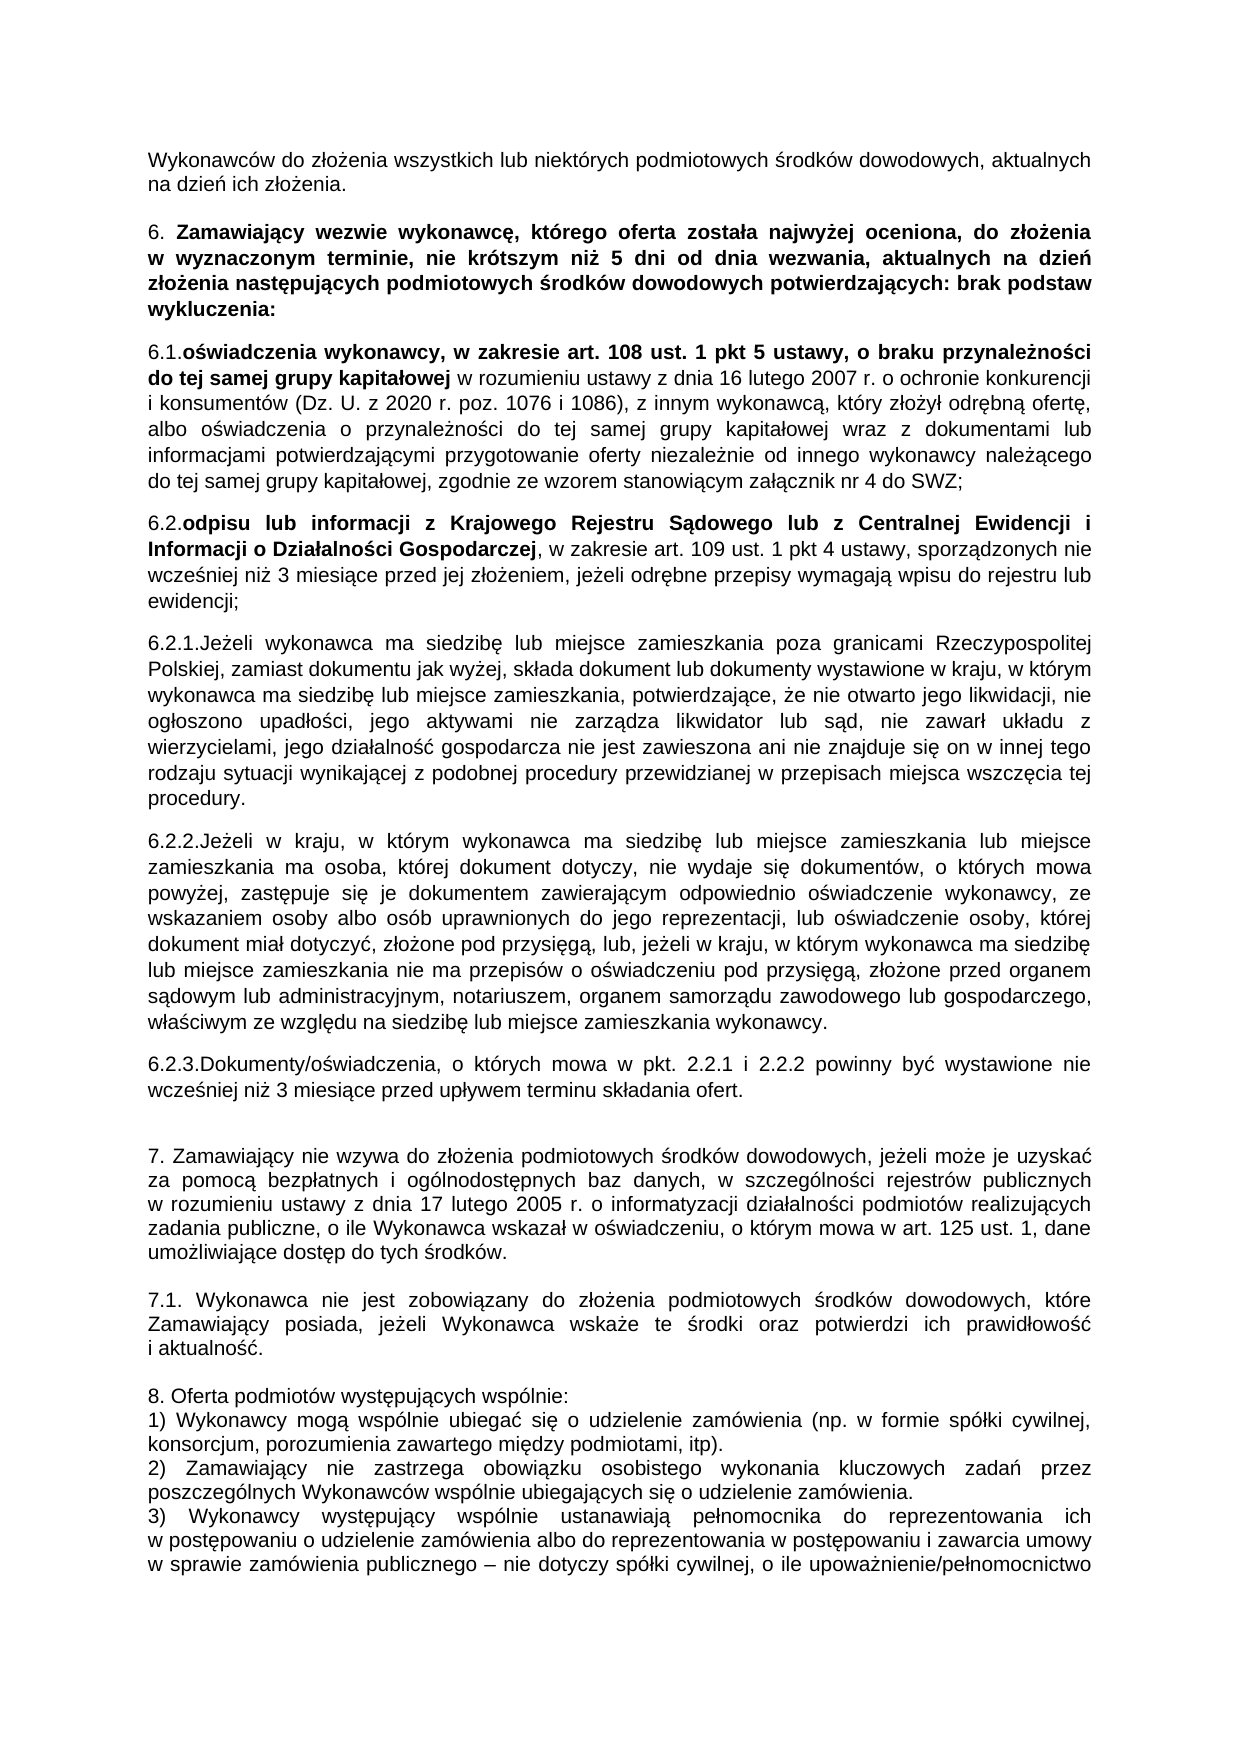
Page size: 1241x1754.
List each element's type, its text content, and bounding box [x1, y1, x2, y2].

text 7.1. Wykonawca nie jest zobowiązany do złożenia podmiotowych środków dowodowych, które Zamawiający posiada, jeżeli Wykonawca wskaże te środki oraz potwierdzi ich prawidłowość i aktualność. [148, 1288, 1093, 1360]
text 6.2.3.Dokumenty/oświadczenia, o których mowa w pkt. 2.2.1 i 2.2.2 powinny być wystawione nie wcześniej niż 3 miesiące przed upływem terminu składania ofert. [148, 1052, 1093, 1102]
text 1) Wykonawcy mogą wspólnie ubiegać się o udzielenie zamówienia (np. w formie spółki cywilnej, konsorcjum, porozumienia zawartego między podmiotami, itp). [148, 1408, 1093, 1456]
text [148, 148, 1093, 196]
text 6. Zamawiający wezwie wykonawcę, którego oferta została najwyżej oceniona, do złożenia w wyznaczonym terminie, nie krótszym niż 5 dni od dnia wezwania, aktualnych na dzień złożenia następujących podmiotowych środków dowodowych potwierdzających: brak podstaw wykluczenia: [148, 219, 1093, 321]
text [148, 1504, 1093, 1576]
text 6.2.2.Jeżeli w kraju, w którym wykonawca ma siedzibę lub miejsce zamieszkania lub miejsce zamieszkania ma osoba, której dokument dotyczy, nie wydaje się dokumentów, o których mowa powyżej, zastępuje się je dokumentem zawierającym odpowiednio oświadczenie wykonawcy, ze wskazaniem osoby albo osób uprawnionych do jego reprezentacji, lub oświadczenie osoby, której dokument miał dotyczyć, złożone pod przysięgą, lub, jeżeli w kraju, w którym wykonawca ma siedzibę lub miejsce zamieszkania nie ma przepisów o oświadczeniu pod przysięgą, złożone przed organem sądowym lub administracyjnym, notariuszem, organem samorządu zawodowego lub gospodarczego, właściwym ze względu na siedzibę lub miejsce zamieszkania wykonawcy. [148, 829, 1093, 1033]
text 7. Zamawiający nie wzywa do złożenia podmiotowych środków dowodowych, jeżeli może je uzyskać za pomocą bezpłatnych i ogólnodostępnych baz danych, w szczególności rejestrów publicznych w rozumieniu ustawy z dnia 17 lutego 2005 r. o informatyzacji działalności podmiotów realizujących zadania publiczne, o ile Wykonawca wskazał w oświadczeniu, o którym mowa w art. 125 ust. 1, dane umożliwiające dostęp do tych środków. [148, 1144, 1093, 1264]
text 2) Zamawiający nie zastrzega obowiązku osobistego wykonania kluczowych zadań przez poszczególnych Wykonawców wspólnie ubiegających się o udzielenie zamówienia. [148, 1456, 1093, 1504]
text 8. Oferta podmiotów występujących wspólnie: [148, 1384, 1093, 1408]
text 6.1.oświadczenia wykonawcy, w zakresie art. 108 ust. 1 pkt 5 ustawy, o braku przynależności do tej samej grupy kapitałowej w rozumieniu ustawy z dnia 16 lutego 2007 r. o ochronie konkurencji i konsumentów (Dz. U. z 2020 r. poz. 1076 i 1086), z innym wykonawcą, który złożył odrębną ofertę, albo oświadczenia o przynależności do tej samej grupy kapitałowej wraz z dokumentami lub informacjami potwierdzającymi przygotowanie oferty niezależnie od innego wykonawcy należącego do tej samej grupy kapitałowej, zgodnie ze wzorem stanowiącym załącznik nr 4 do SWZ; [148, 339, 1093, 493]
text 6.2.odpisu lub informacji z Krajowego Rejestru Sądowego lub z Centralnej Ewidencji i Informacji o Działalności Gospodarczej, w zakresie art. 109 ust. 1 pkt 4 ustawy, sporządzonych nie wcześniej niż 3 miesiące przed jej złożeniem, jeżeli odrębne przepisy wymagają wpisu do rejestru lub ewidencji; [148, 511, 1093, 613]
text 6.2.1.Jeżeli wykonawca ma siedzibę lub miejsce zamieszkania poza granicami Rzeczypospolitej Polskiej, zamiast dokumentu jak wyżej, składa dokument lub dokumenty wystawione w kraju, w którym wykonawca ma siedzibę lub miejsce zamieszkania, potwierdzające, że nie otwarto jego likwidacji, nie ogłoszono upadłości, jego aktywami nie zarządza likwidator lub sąd, nie zawarł układu z wierzycielami, jego działalność gospodarcza nie jest zawieszona ani nie znajduje się on w innej tego rodzaju sytuacji wynikającej z podobnej procedury przewidzianej w przepisach miejsca wszczęcia tej procedury. [148, 631, 1093, 810]
